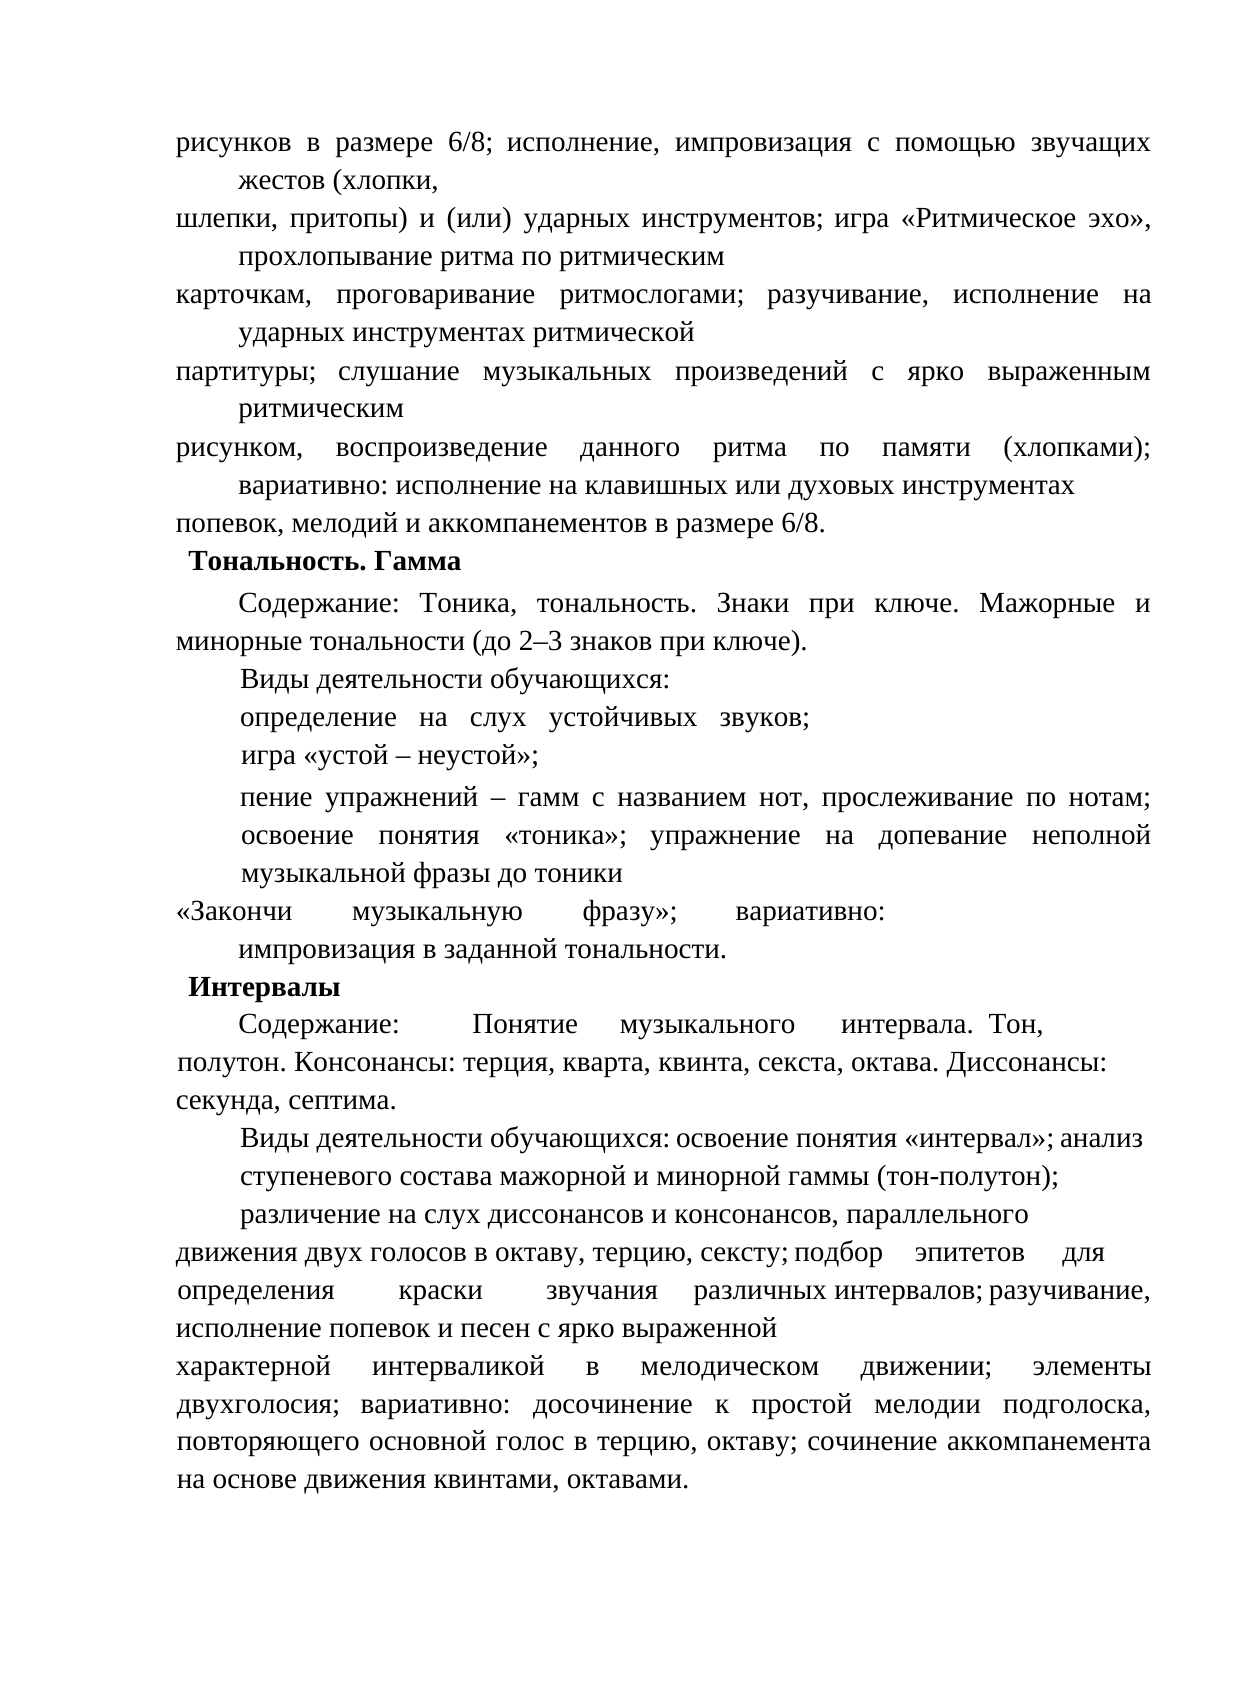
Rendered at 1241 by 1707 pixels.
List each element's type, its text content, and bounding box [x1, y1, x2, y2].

text Виды деятельности обучающихся: [240, 661, 1152, 695]
text Содержание: Понятие музыкального интервала. Тон, полутон. Консонансы: терция, кварта, квинта, секста, октава. Диссонансы: секунда, септима. [176, 1007, 1152, 1116]
text пение упражнений – гамм с названием нот, прослеживание по нотам; освоение понятия «тоника»; упражнение на допевание неполной музыкальной фразы до тоники [240, 779, 1152, 888]
text шлепки, притопы) и (или) ударных инструментов; игра «Ритмическое эхо», прохлопывание ритма по ритмическим [176, 201, 1152, 272]
subtitle Интервалы [188, 969, 1152, 1003]
text рисунком, воспроизведение данного ритма по памяти (хлопками); вариативно: исполнение на клавишных или духовых инструментах [176, 429, 1152, 500]
text рисунков в размере 6/8; исполнение, импровизация с помощью звучащих жестов (хлопки, [176, 124, 1152, 196]
text карточкам, проговаривание ритмослогами; разучивание, исполнение на ударных инструментах ритмической [176, 277, 1152, 348]
subtitle Тональность. Гамма [188, 543, 1152, 577]
text Содержание: Тоника, тональность. Знаки при ключе. Мажорные и минорные тональности (до 2–3 знаков при ключе). [176, 585, 1152, 656]
text движения двух голосов в октаву, терцию, сексту; подбор эпитетов для определения краски звучания различных интервалов; разучивание, исполнение попевок и песен с ярко выраженной [176, 1234, 1152, 1343]
text Виды деятельности обучающихся: освоение понятия «интервал»; анализ ступеневого состава мажорной и минорной гаммы (тон-полутон); различение на слух диссонансов и консонансов, параллельного [240, 1120, 1152, 1229]
text «Закончи музыкальную фразу»; вариативно: импровизация в заданной тональности. [176, 893, 886, 965]
text определение на слух устойчивых звуков; игра «устой – неустой»; [240, 699, 811, 771]
text партитуры; слушание музыкальных произведений с ярко выраженным ритмическим [176, 353, 1152, 424]
text характерной интерваликой в мелодическом движении; элементы двухголосия; вариативно: досочинение к простой мелодии подголоска, повторяющего основной голос в терцию, октаву; сочинение аккомпанемента на основе движения квинтами, октавами. [176, 1348, 1152, 1495]
text попевок, мелодий и аккомпанементов в размере 6/8. [176, 505, 1152, 539]
